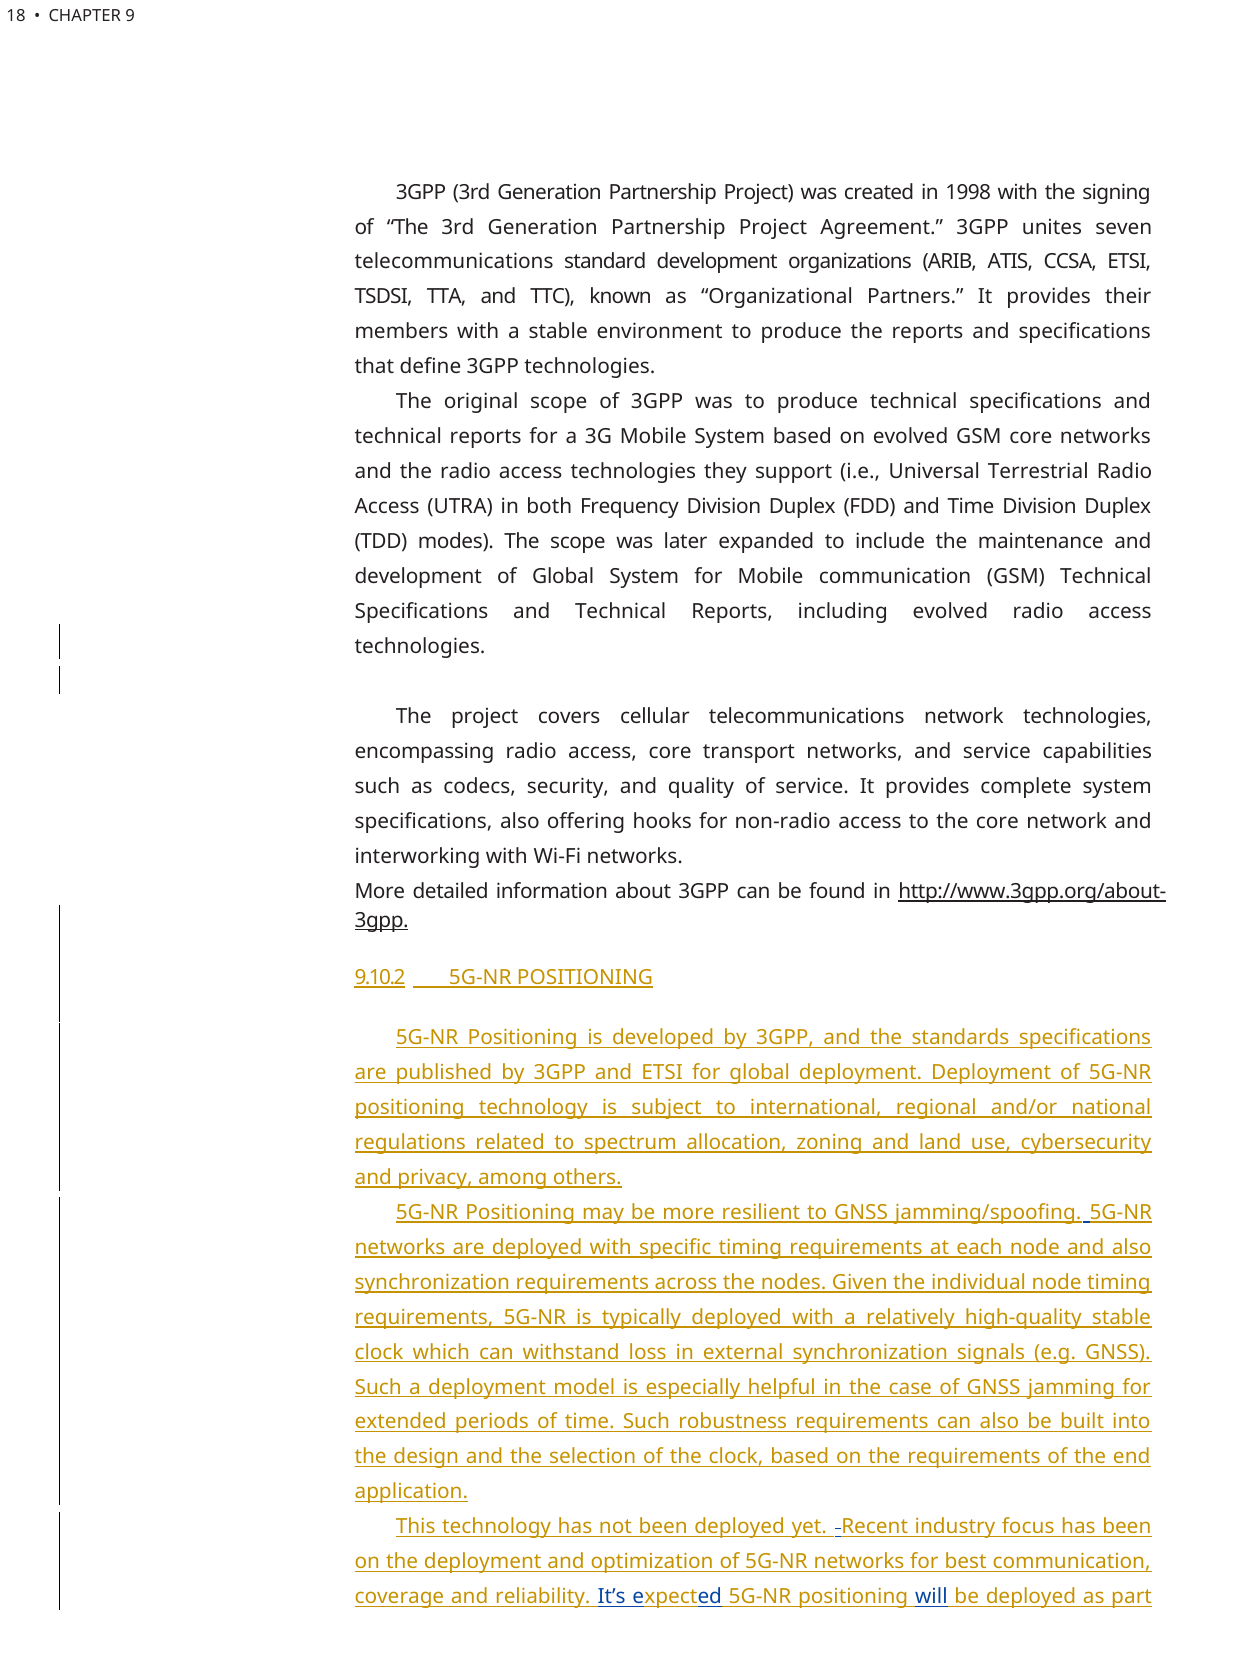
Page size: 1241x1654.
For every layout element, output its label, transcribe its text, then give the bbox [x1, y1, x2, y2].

text More detailed information about 3GPP can be found in http://www.3gpp.org/about-3gpp. [354, 876, 1166, 933]
text 3GPP (3rd Generation Partnership Project) was created in 1998 with the signing of “The 3rd Generation Partnership Project Agreement.” 3GPP unites seven telecommunications standard development organizations (ARIB, ATIS, CCSA, ETSI, TSDSI, TTA, and TTC), known as “Organizational Partners.” It provides their members with a stable environment to produce the reports and specifications that define 3GPP technologies. [354, 177, 1152, 380]
text The project covers cellular telecommunications network technologies, encompassing radio access, core transport networks, and service capabilities such as codecs, security, and quality of service. It provides complete system specifications, also offering hooks for non-radio access to the core network and interworking with Wi-Fi networks. [354, 701, 1152, 869]
text The original scope of 3GPP was to produce technical specifications and technical reports for a 3G Mobile System based on evolved GSM core networks and the radio access technologies they support (i.e., Universal Terrestrial Radio Access (UTRA) in both Frequency Division Duplex (FDD) and Time Division Duplex (TDD) modes). The scope was later expanded to include the maintenance and development of Global System for Mobile communication (GSM) Technical Specifications and Technical Reports, including evolved radio access technologies. [354, 387, 1152, 659]
